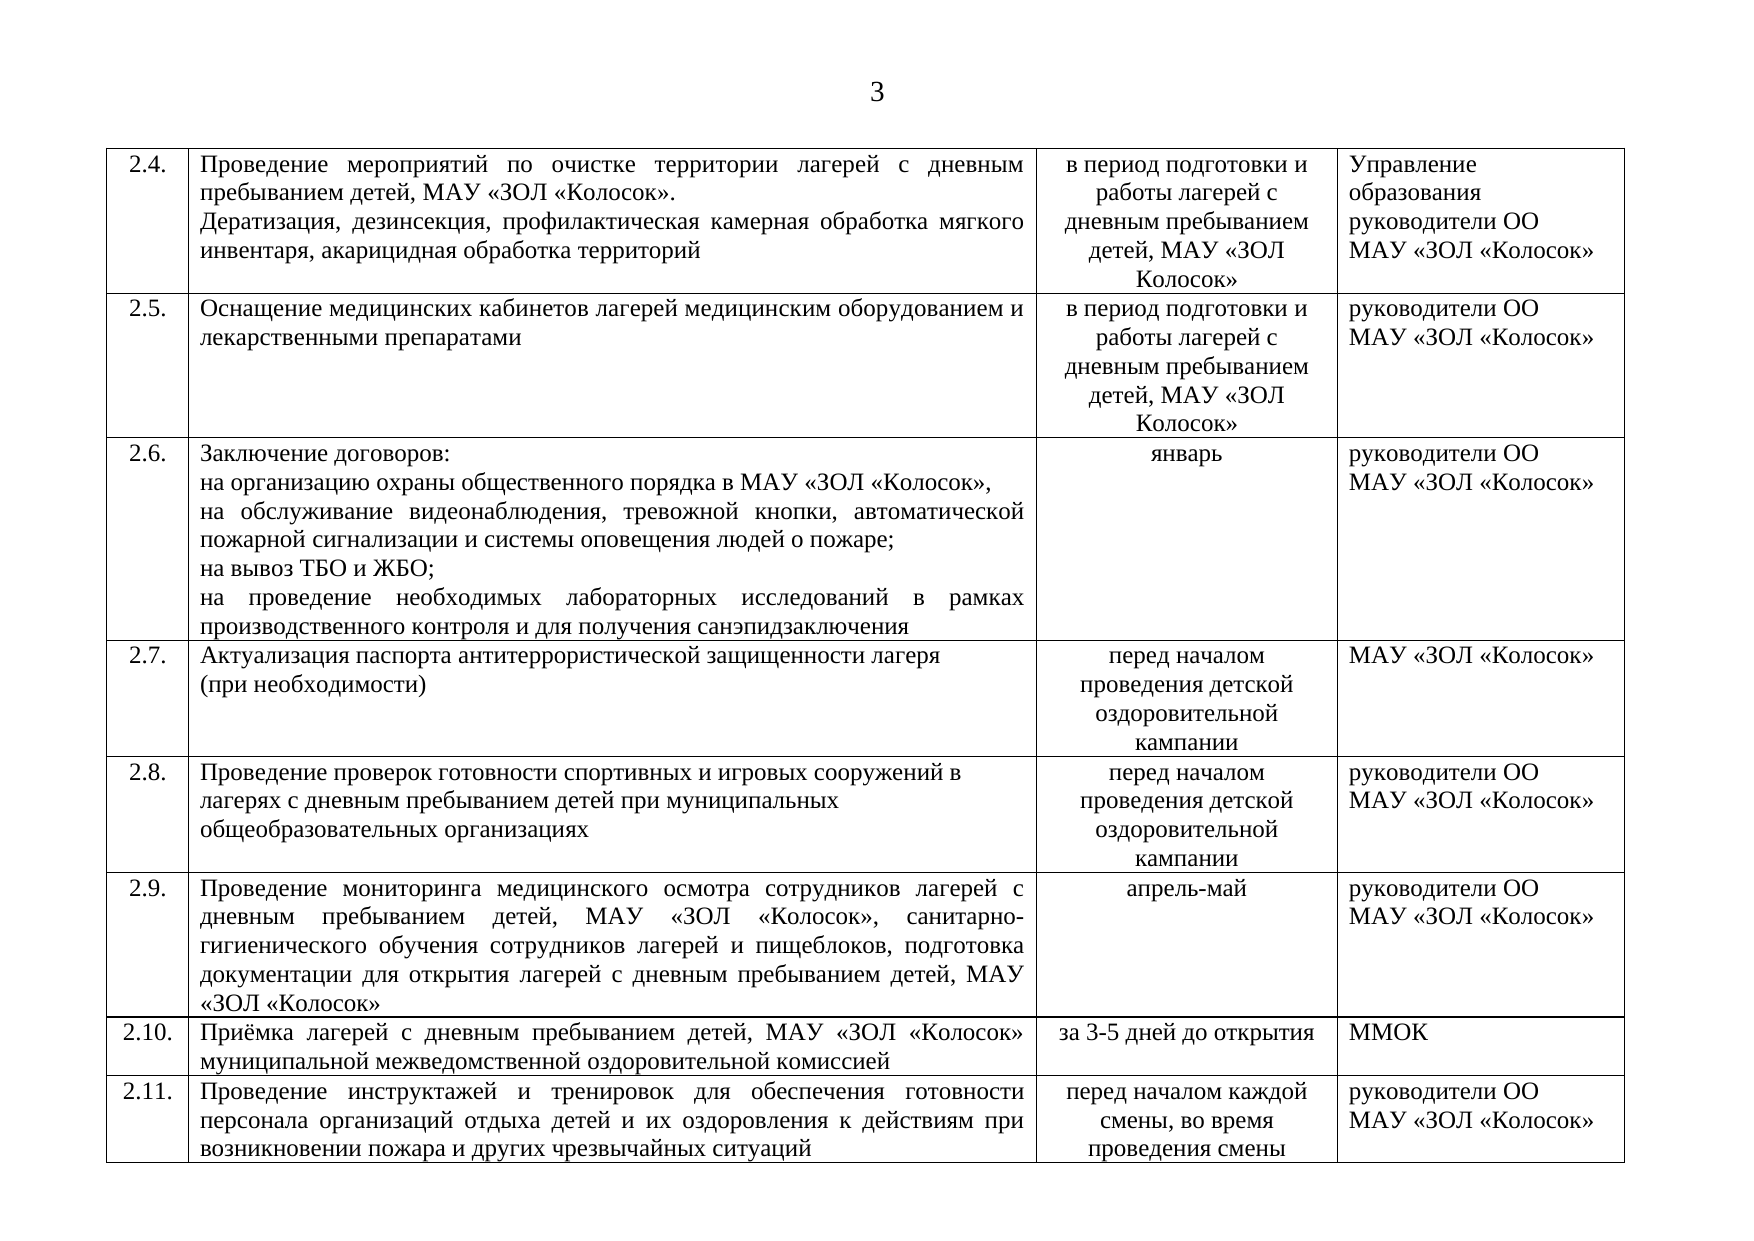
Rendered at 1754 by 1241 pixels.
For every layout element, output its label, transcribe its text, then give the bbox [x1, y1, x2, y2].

table_cell руководители ОО МАУ «ЗОЛ «Колосок» [1338, 438, 1624, 639]
table_cell Проведение проверок готовности спортивных и игровых сооружений в лагерях с дневным пребыванием детей при муниципальных общеобразовательных организациях [189, 757, 1036, 872]
table_cell 2.10. [107, 1018, 188, 1075]
table_cell 2.4. [107, 149, 188, 292]
table_cell в период подготовки и работы лагерей с дневным пребыванием детей, МАУ «ЗОЛ Колосок» [1037, 294, 1337, 437]
table_cell за 3-5 дней до открытия [1037, 1018, 1337, 1075]
table_cell январь [1037, 438, 1337, 639]
table_cell перед началом проведения детской оздоровительной кампании [1037, 757, 1337, 872]
table_cell Актуализация паспорта антитеррористической защищенности лагеря (при необходимости) [189, 641, 1036, 756]
table_cell руководители ОО МАУ «ЗОЛ «Колосок» [1338, 1076, 1624, 1162]
table_cell ММОК [1338, 1018, 1624, 1075]
table_cell Проведение мониторинга медицинского осмотра сотрудников лагерей с дневным пребыванием детей, МАУ «ЗОЛ «Колосок», санитарно-гигиенического обучения сотрудников лагерей и пищеблоков, подготовка документации для открытия лагерей с дневным пребыванием детей, МАУ «ЗОЛ «Колосок» [189, 873, 1036, 1016]
table_cell 2.8. [107, 757, 188, 872]
table_cell Оснащение медицинских кабинетов лагерей медицинским оборудованием и лекарственными препаратами [189, 294, 1036, 437]
table_cell Проведение мероприятий по очистке территории лагерей с дневным пребыванием детей, МАУ «ЗОЛ «Колосок». Дератизация, дезинсекция, профилактическая камерная обработка мягкого инвентаря, акарицидная обработка территорий [189, 149, 1036, 292]
table_cell в период подготовки и работы лагерей с дневным пребыванием детей, МАУ «ЗОЛ Колосок» [1037, 149, 1337, 292]
table_cell 2.6. [107, 438, 188, 639]
table_cell апрель-май [1037, 873, 1337, 1016]
table_cell 2.7. [107, 641, 188, 756]
table_cell Проведение инструктажей и тренировок для обеспечения готовности персонала организаций отдыха детей и их оздоровления к действиям при возникновении пожара и других чрезвычайных ситуаций [189, 1076, 1036, 1162]
table_cell руководители ОО МАУ «ЗОЛ «Колосок» [1338, 873, 1624, 1016]
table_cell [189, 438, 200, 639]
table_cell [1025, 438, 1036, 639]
table_cell 2.9. [107, 873, 188, 1016]
table_cell руководители ОО МАУ «ЗОЛ «Колосок» [1338, 757, 1624, 872]
table_cell Приёмка лагерей с дневным пребыванием детей, МАУ «ЗОЛ «Колосок» муниципальной межведомственной оздоровительной комиссией [189, 1018, 1036, 1075]
table_cell перед началом каждой смены, во время проведения смены [1037, 1076, 1337, 1162]
table_cell 2.11. [107, 1076, 188, 1162]
table_cell перед началом проведения детской оздоровительной кампании [1037, 641, 1337, 756]
table_cell МАУ «ЗОЛ «Колосок» [1338, 641, 1624, 756]
table_cell 2.5. [107, 294, 188, 437]
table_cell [1338, 149, 1624, 292]
table_cell руководители ОО МАУ «ЗОЛ «Колосок» [1338, 294, 1624, 437]
